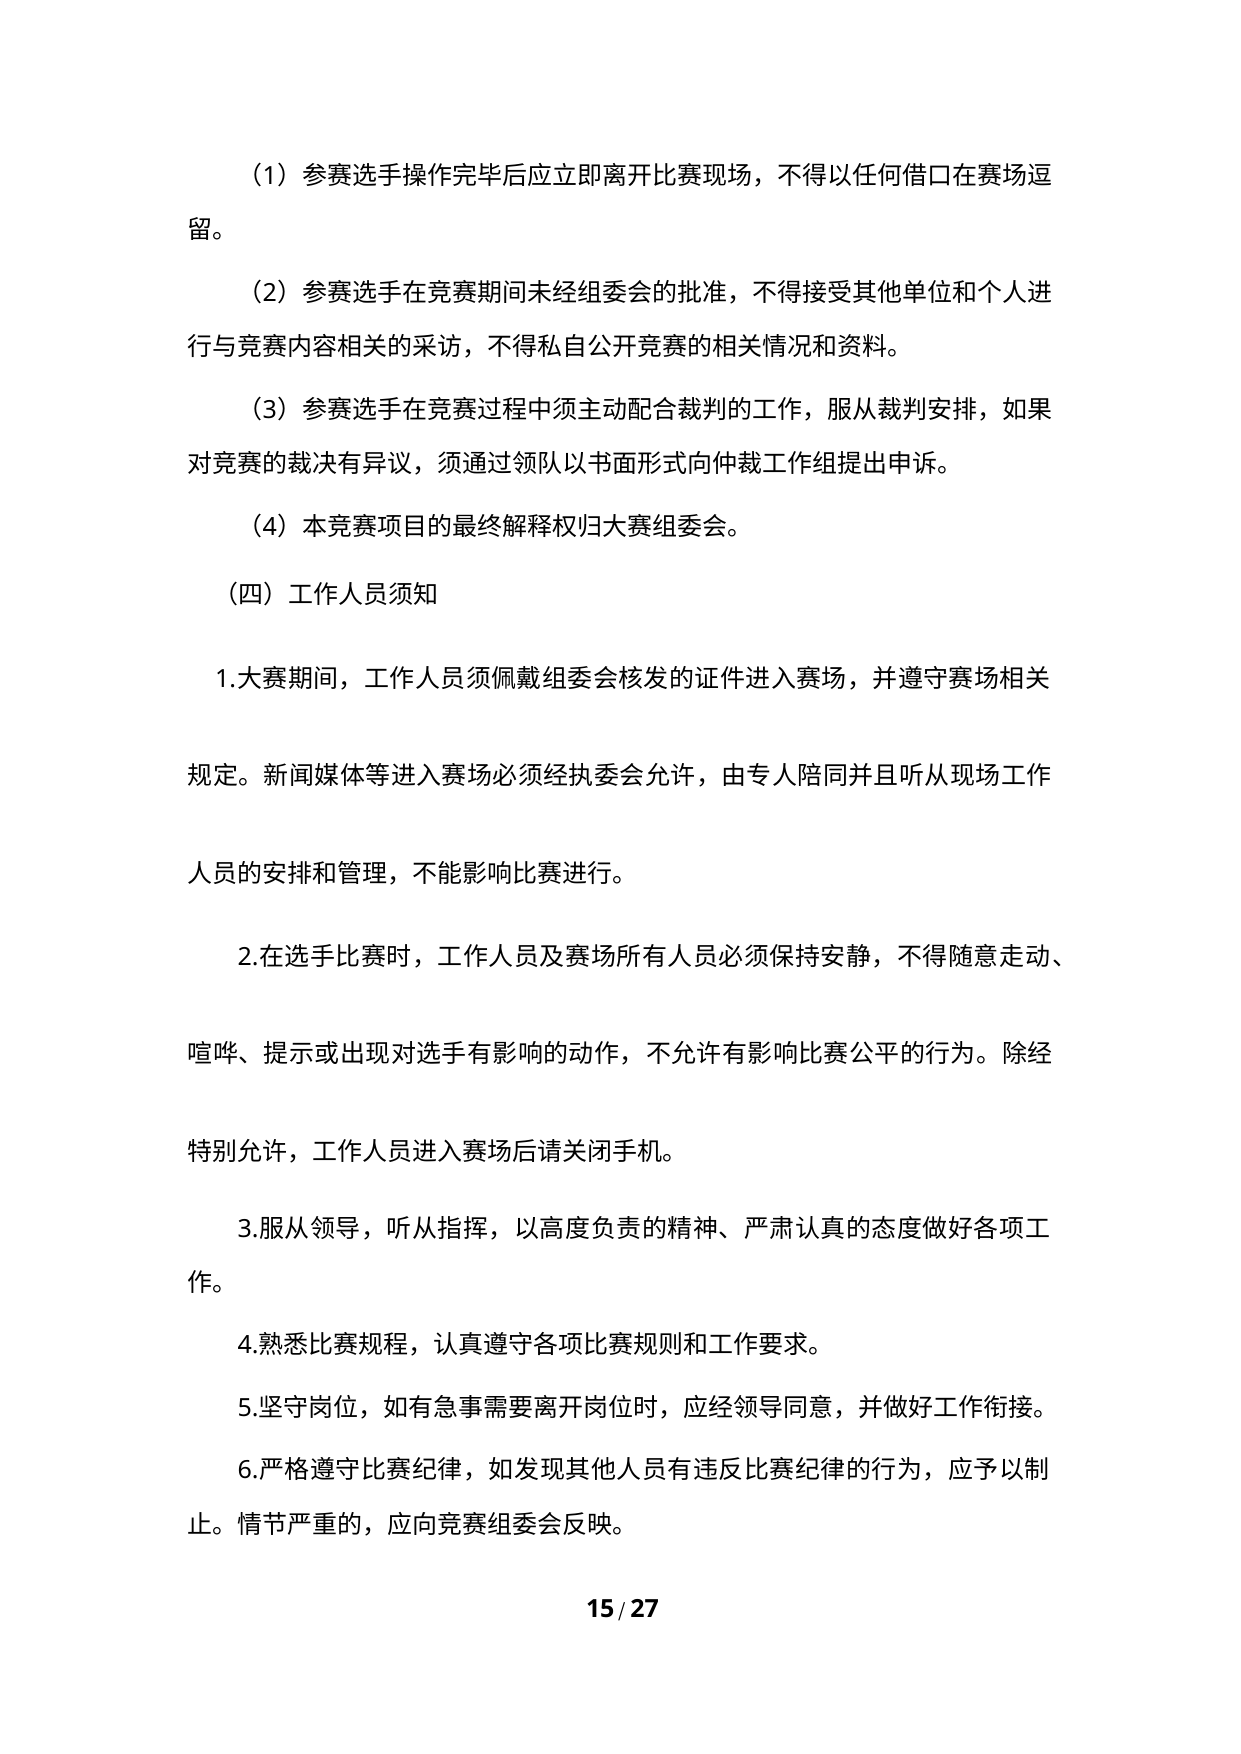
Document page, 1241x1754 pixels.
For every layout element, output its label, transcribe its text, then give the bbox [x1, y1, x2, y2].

text 6.严格遵守比赛纪律，如发现其他人员有违反比赛纪律的行为，应予以制止。情节严重的，应向竞赛组委会反映。 [187, 1450, 1053, 1541]
text 4.熟悉比赛规程，认真遵守各项比赛规则和工作要求。 [187, 1325, 1053, 1361]
text （2）参赛选手在竞赛期间未经组委会的批准，不得接受其他单位和个人进行与竞赛内容相关的采访，不得私自公开竞赛的相关情况和资料。 [187, 272, 1053, 363]
text 3.服从领导，听从指挥，以高度负责的精神、严肃认真的态度做好各项工作。 [187, 1208, 1053, 1299]
text 5.坚守岗位，如有急事需要离开岗位时，应经领导同意，并做好工作衔接。 [187, 1387, 1053, 1424]
text 1.大赛期间，工作人员须佩戴组委会核发的证件进入赛场，并遵守赛场相关规定。新闻媒体等进入赛场必须经执委会允许，由专人陪同并且听从现场工作人员的安排和管理，不能影响比赛进行。 [187, 644, 1053, 904]
text （4）本竞赛项目的最终解释权归大赛组委会。 [187, 506, 1053, 542]
text （1）参赛选手操作完毕后应立即离开比赛现场，不得以任何借口在赛场逗留。 [187, 156, 1053, 246]
text 2.在选手比赛时，工作人员及赛场所有人员必须保持安静，不得随意走动、喧哗、提示或出现对选手有影响的动作，不允许有影响比赛公平的行为。除经特别允许，工作人员进入赛场后请关闭手机。 [187, 922, 1053, 1182]
text （3）参赛选手在竞赛过程中须主动配合裁判的工作，服从裁判安排，如果对竞赛的裁决有异议，须通过领队以书面形式向仲裁工作组提出申诉。 [187, 389, 1053, 480]
text （四）工作人员须知 [187, 561, 1053, 626]
